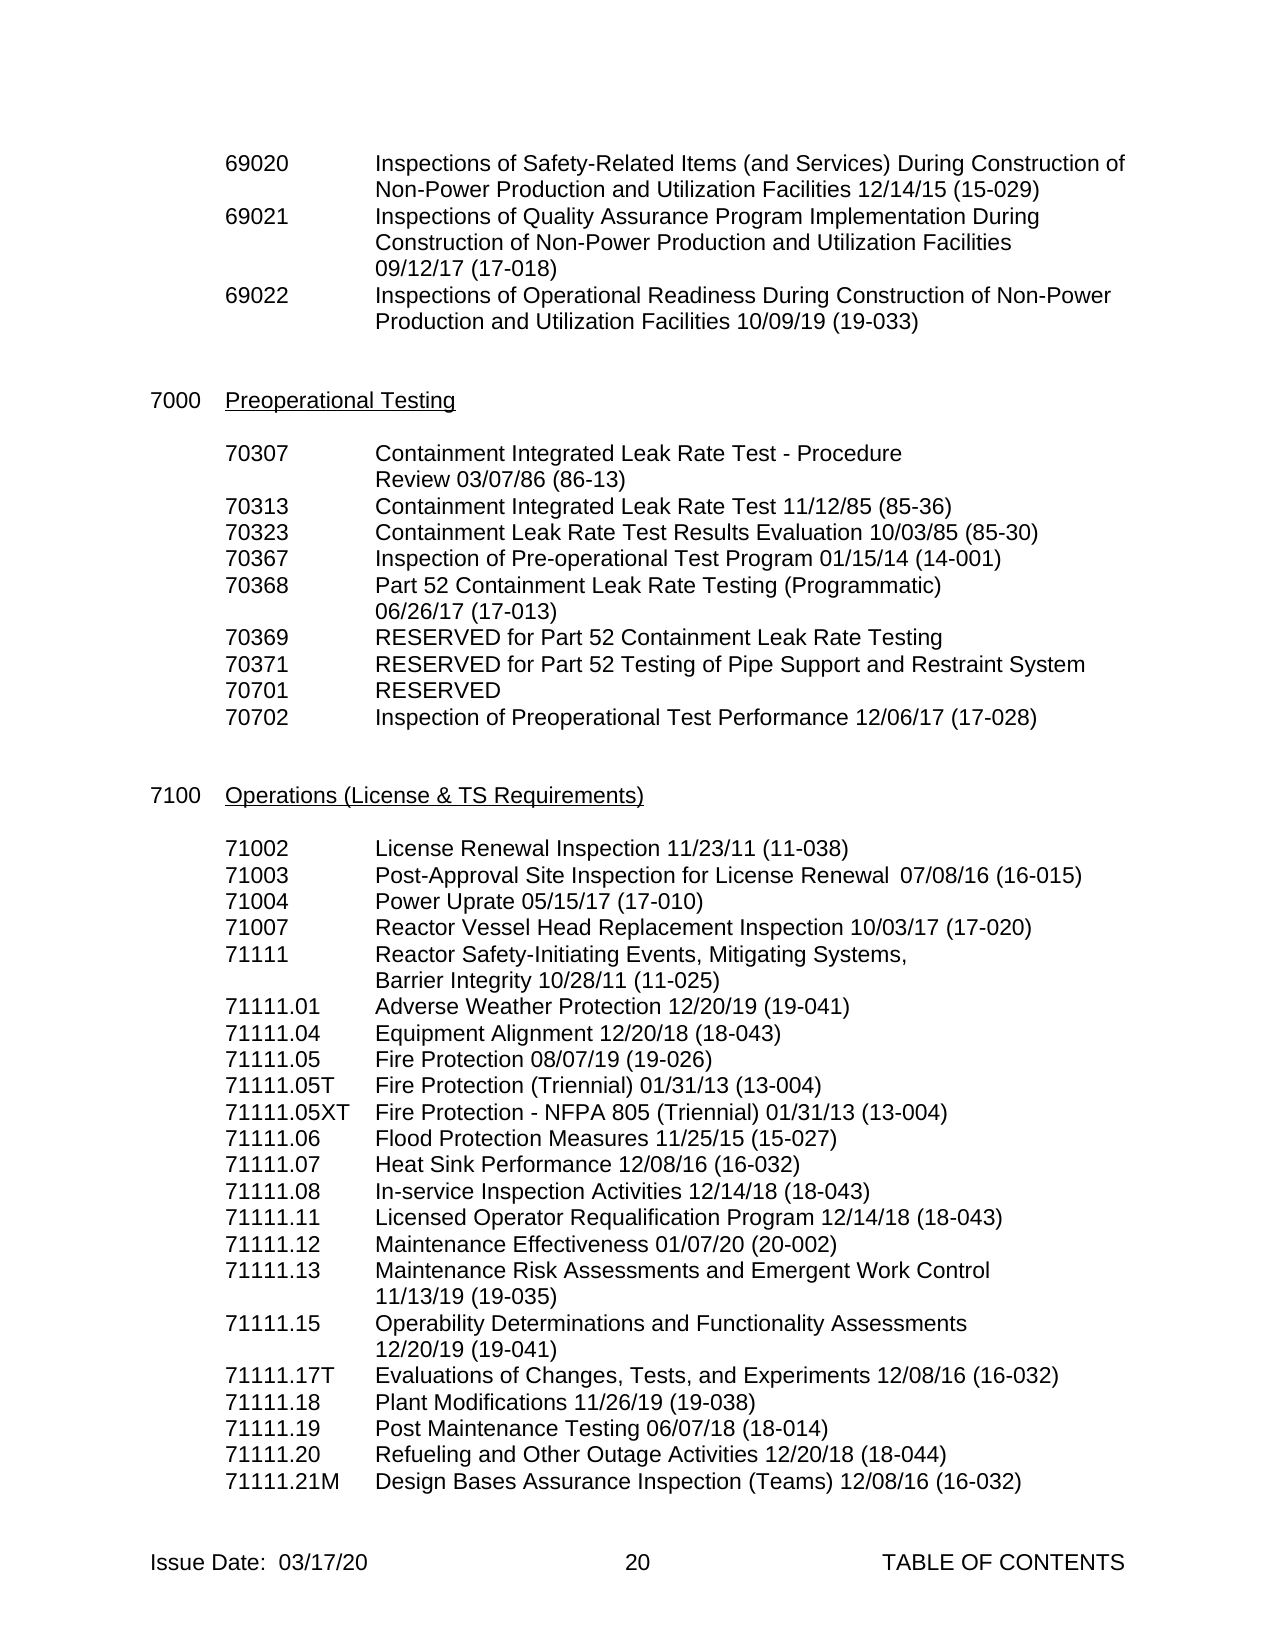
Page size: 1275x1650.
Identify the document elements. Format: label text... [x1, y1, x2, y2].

text 70368 Part 52 Containment Leak Rate Testing (Programmatic) [225, 572, 1172, 598]
text 71111.11 Licensed Operator Requalification Program 12/14/18 (18-043) [150, 1204, 1172, 1231]
text 69020 Inspections of Safety-Related Items (and Services) During Construction of Non-Power Production and Utilization Facilities 12/14/15 (15-029) [150, 150, 1172, 203]
text 71111.04 Equipment Alignment 12/20/18 (18-043) [150, 1020, 1172, 1046]
text 71111.05XT Fire Protection - NFPA 805 (Triennial) 01/31/13 (13-004) [150, 1099, 1172, 1125]
text 71003 Post-Approval Site Inspection for License Renewal 07/08/16 (16-015) [150, 862, 1172, 888]
text 70371 RESERVED for Part 52 Testing of Pipe Support and Restraint System [150, 651, 1172, 677]
text 71111.07 Heat Sink Performance 12/08/16 (16-032) [150, 1151, 1172, 1178]
text 69021 Inspections of Quality Assurance Program Implementation During Construction of Non-Power Production and Utilization Facilities [225, 203, 1172, 255]
text 11/13/19 (19-035) [150, 1283, 1172, 1309]
text 70313 Containment Integrated Leak Rate Test 11/12/85 (85-36) [150, 493, 1172, 519]
text 7100 Operations (License & TS Requirements) [150, 782, 1172, 809]
text 71111.21M Design Bases Assurance Inspection (Teams) 12/08/16 (16-032) [225, 1468, 1172, 1494]
text 70701 RESERVED [150, 677, 1172, 703]
text 71111.01 Adverse Weather Protection 12/20/19 (19-041) [225, 993, 1172, 1020]
text 71111.12 Maintenance Effectiveness 01/07/20 (20-002) [225, 1231, 1172, 1257]
text Review 03/07/86 (86-13) [225, 466, 1172, 493]
text 70369 RESERVED for Part 52 Containment Leak Rate Testing [225, 624, 1172, 651]
text 69022 Inspections of Operational Readiness During Construction of Non-Power Production and Utilization Facilities 10/09/19 (19-033) [150, 282, 1172, 334]
text 71007 Reactor Vessel Head Replacement Inspection 10/03/17 (17-020) [150, 914, 1172, 941]
text 71111.13 Maintenance Risk Assessments and Emergent Work Control [150, 1257, 1172, 1283]
text 12/20/19 (19-041) [150, 1336, 1172, 1362]
text 70702 Inspection of Preoperational Test Performance 12/06/17 (17-028) [150, 703, 1172, 730]
text 71111 Reactor Safety-Initiating Events, Mitigating Systems, [150, 941, 1172, 967]
text 06/26/17 (17-013) [225, 598, 1172, 624]
text 70307 Containment Integrated Leak Rate Test - Procedure [150, 440, 1172, 466]
text 71004 Power Uprate 05/15/17 (17-010) [150, 888, 1172, 914]
text 70323 Containment Leak Rate Test Results Evaluation 10/03/85 (85-30) [150, 519, 1172, 545]
text 71111.05 Fire Protection 08/07/19 (19-026) [150, 1046, 1172, 1072]
text 71002 License Renewal Inspection 11/23/11 (11-038) [150, 835, 1172, 862]
text 71111.18 Plant Modifications 11/26/19 (19-038) [150, 1389, 1172, 1415]
text 71111.06 Flood Protection Measures 11/25/15 (15-027) [150, 1125, 1172, 1151]
text 7000 Preoperational Testing [150, 387, 1172, 413]
text Barrier Integrity 10/28/11 (11-025) [150, 967, 1172, 993]
text 71111.15 Operability Determinations and Functionality Assessments [150, 1309, 1172, 1336]
text 70367 Inspection of Pre-operational Test Program 01/15/14 (14-001) [150, 545, 1172, 572]
text 71111.05T Fire Protection (Triennial) 01/31/13 (13-004) [150, 1072, 1172, 1099]
text 71111.19 Post Maintenance Testing 06/07/18 (18-014) [150, 1415, 1172, 1441]
text 71111.20 Refueling and Other Outage Activities 12/20/18 (18-044) [225, 1441, 1172, 1468]
text 71111.08 In-service Inspection Activities 12/14/18 (18-043) [150, 1178, 1172, 1204]
text 71111.17T Evaluations of Changes, Tests, and Experiments 12/08/16 (16-032) [150, 1362, 1172, 1389]
text 09/12/17 (17-018) [225, 255, 1172, 282]
